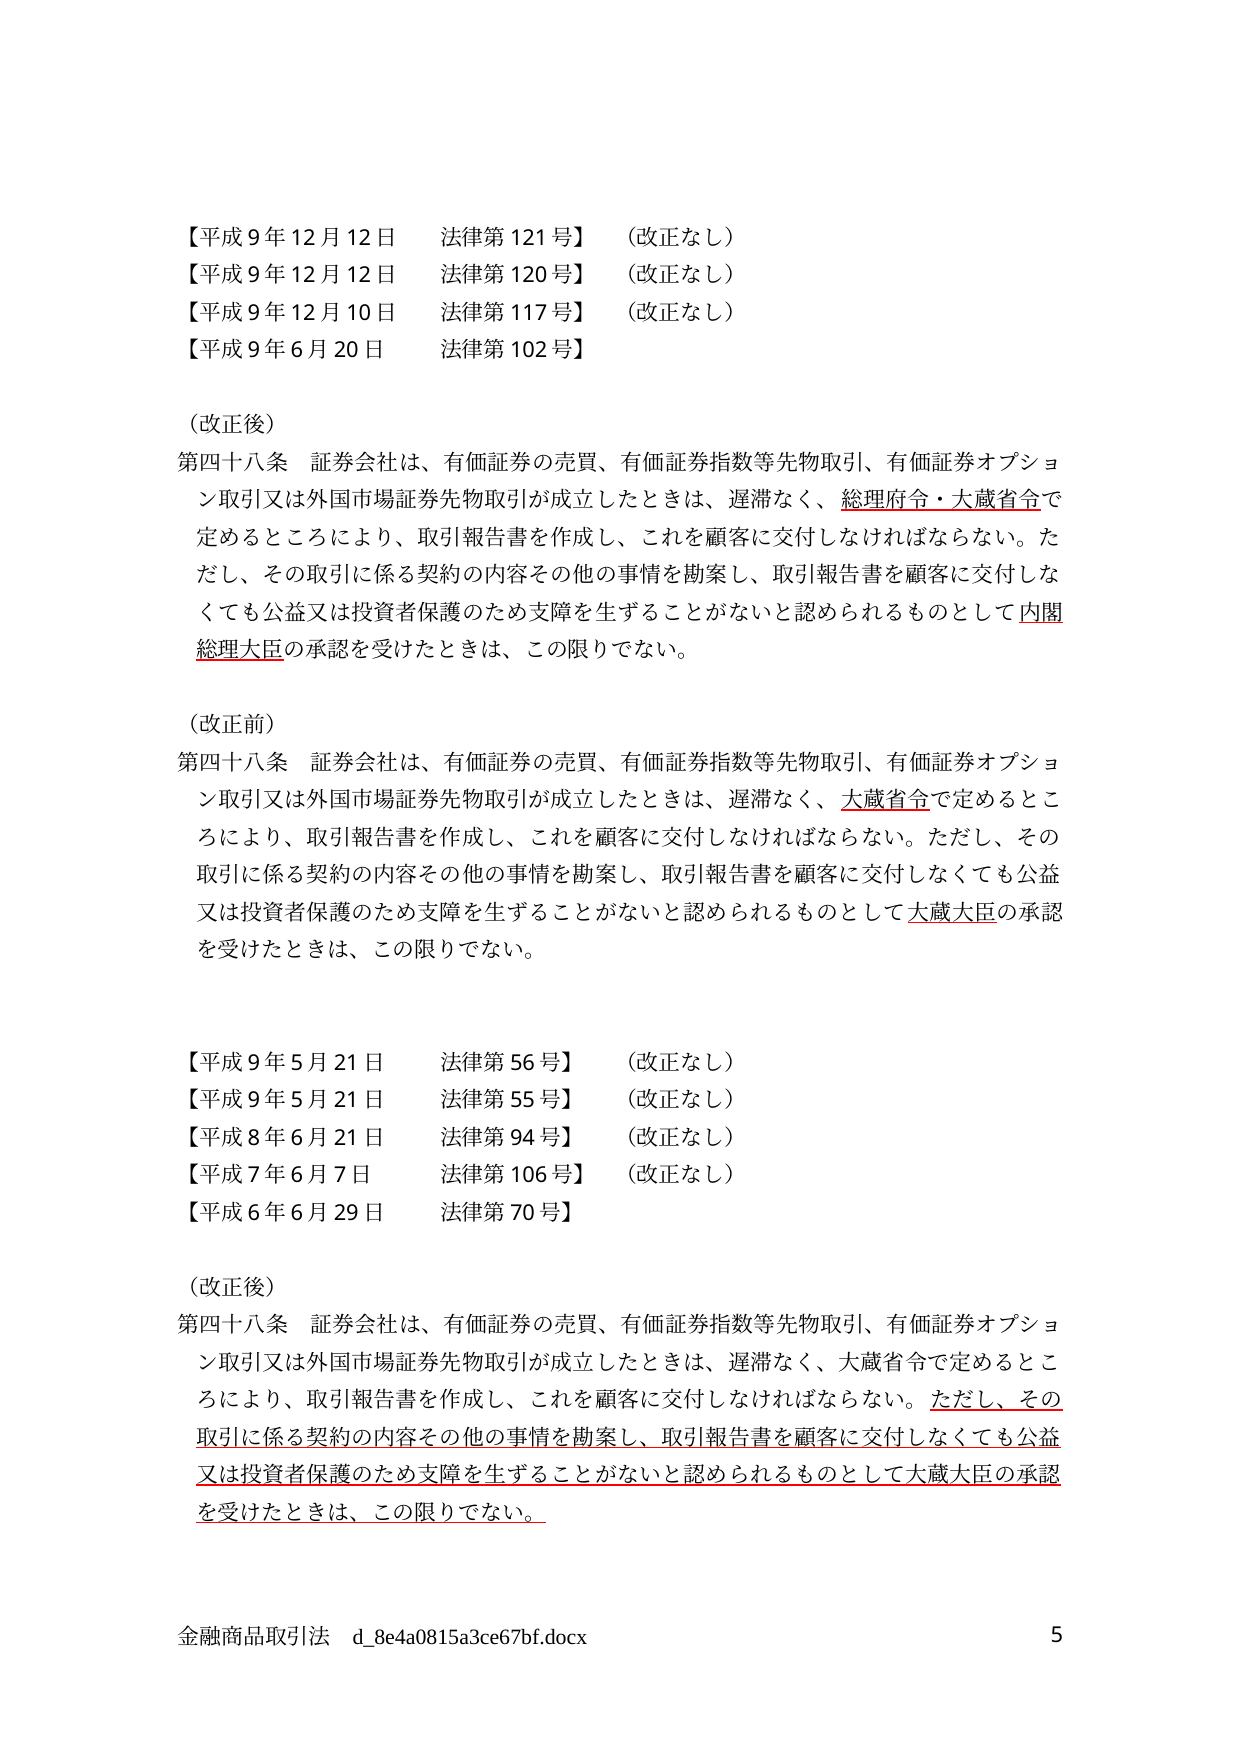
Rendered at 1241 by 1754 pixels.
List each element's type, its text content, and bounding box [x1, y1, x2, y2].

text 第四十八条 証券会社は、有価証券の売買、有価証券指数等先物取引、有価証券オプション取引又は外国市場証券先物取引が成立したときは、遅滞なく、大蔵省令で定めるところにより、取引報告書を作成し、これを顧客に交付しなければならない。ただし、その取引に係る契約の内容その他の事情を勘案し、取引報告書を顧客に交付しなくても公益又は投資者保護のため支障を生ずることがないと認められるものとして大蔵大臣の承認を受けたときは、この限りでない。 [177, 1304, 1063, 1529]
text 【平成9年5月21日 法律第55号】 （改正なし） [177, 1079, 1063, 1117]
text 【平成9年5月21日 法律第56号】 （改正なし） [177, 1042, 1063, 1079]
text 【平成9年12月12日 法律第121号】 （改正なし） [177, 217, 1063, 254]
text 【平成9年12月12日 法律第120号】 （改正なし） [177, 254, 1063, 292]
text （改正後） [177, 404, 1063, 442]
text 【平成8年6月21日 法律第94号】 （改正なし） [177, 1117, 1063, 1154]
text 【平成7年6月7日 法律第106号】 （改正なし） [177, 1154, 1063, 1192]
text 【平成6年6月29日 法律第70号】 [177, 1192, 1063, 1229]
text （改正後） [177, 1267, 1063, 1304]
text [177, 442, 1063, 667]
text 【平成9年6月20日 法律第102号】 [177, 329, 1063, 367]
text （改正前） [177, 704, 1063, 742]
text 第四十八条 証券会社は、有価証券の売買、有価証券指数等先物取引、有価証券オプション取引又は外国市場証券先物取引が成立したときは、遅滞なく、大蔵省令で定めるところにより、取引報告書を作成し、これを顧客に交付しなければならない。ただし、その取引に係る契約の内容その他の事情を勘案し、取引報告書を顧客に交付しなくても公益又は投資者保護のため支障を生ずることがないと認められるものとして大蔵大臣の承認を受けたときは、この限りでない。 [177, 742, 1063, 967]
text 【平成9年12月10日 法律第117号】 （改正なし） [177, 292, 1063, 329]
